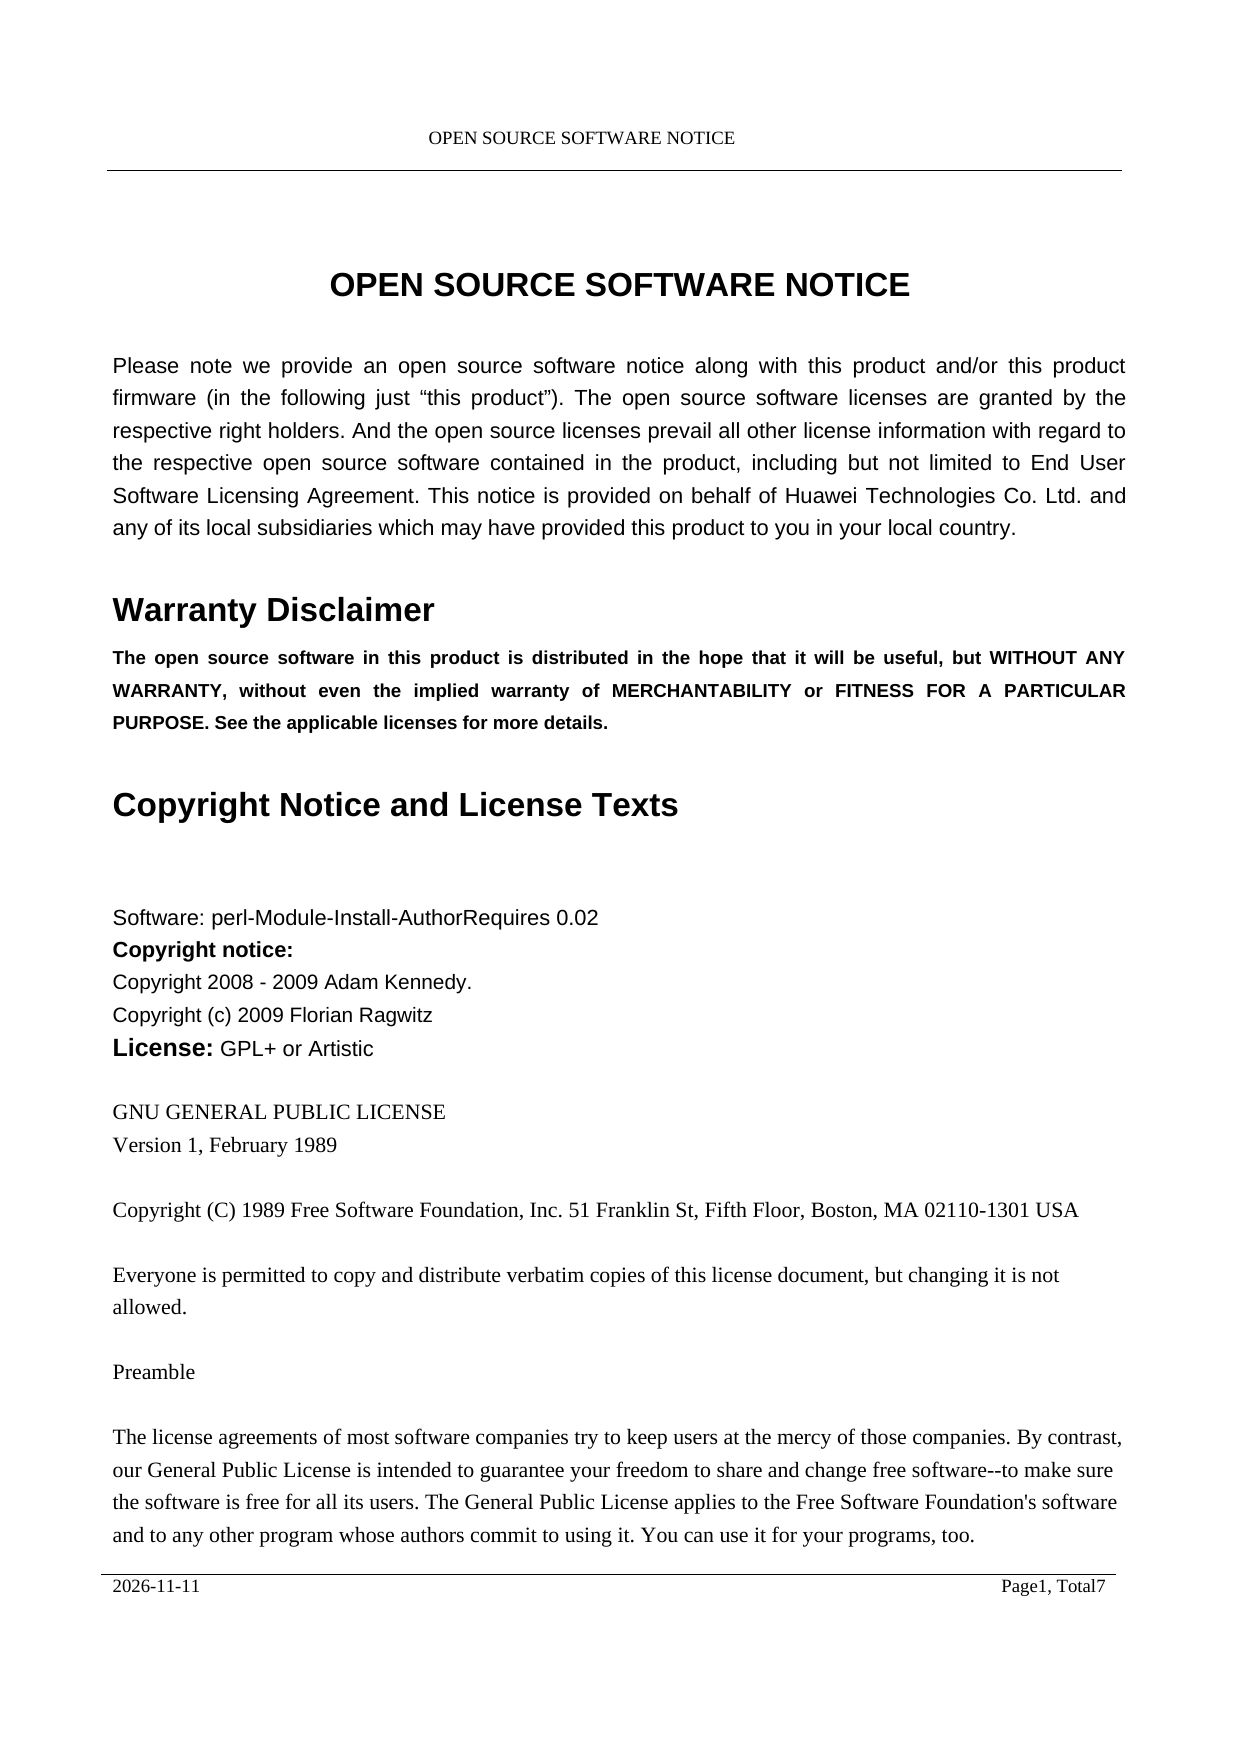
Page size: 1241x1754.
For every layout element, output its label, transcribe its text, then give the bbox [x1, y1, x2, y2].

text Please note we provide an open source software notice along with this product and/or this product firmware (in the following just “this product”). The open source software licenses are granted by the respective right holders. And the open source licenses prevail all other license information with regard to the respective open source software contained in the product, including but not limited to End User Software Licensing Agreement. This notice is provided on behalf of Huawei Technologies Co. Ltd. and any of its local subsidiaries which may have provided this product to you in your local country. [112, 349, 1128, 544]
text Software: perl-Module-Install-AuthorRequires 0.02 [112, 901, 1128, 933]
text Copyright (c) 2009 Florian Ragwitz [112, 998, 1128, 1031]
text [112, 1031, 1128, 1551]
text The open source software in this product is distributed in the hope that it will be useful, but WITHOUT ANY WARRANTY, without even the implied warranty of MERCHANTABILITY or FITNESS FOR A PARTICULAR PURPOSE. See the applicable licenses for more details. [112, 641, 1128, 739]
text Copyright notice: [112, 933, 1128, 966]
text OPEN SOURCE SOFTWARE NOTICE [112, 251, 1128, 316]
text Copyright 2008 - 2009 Adam Kennedy. [112, 966, 1128, 998]
text Warranty Disclaimer [112, 576, 1128, 641]
text Copyright Notice and License Texts [112, 771, 1128, 836]
